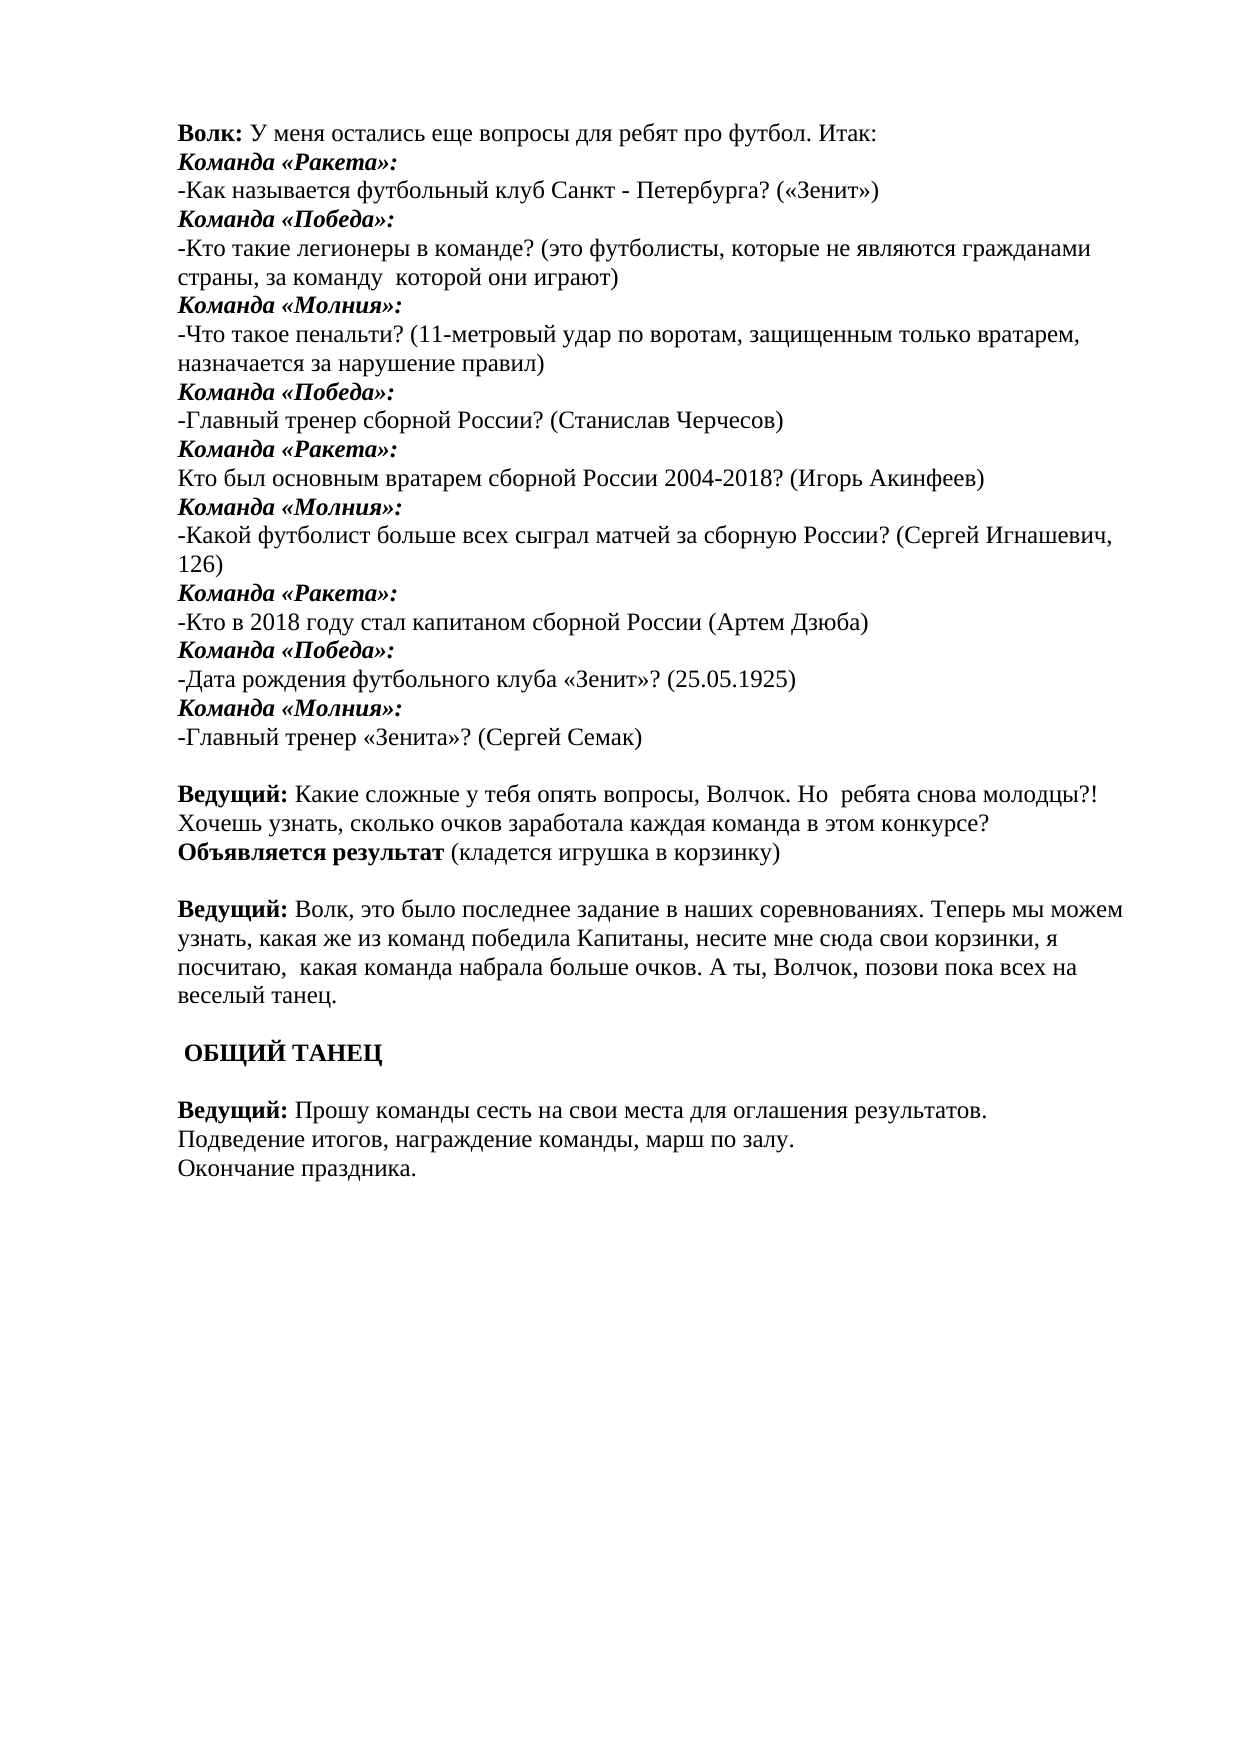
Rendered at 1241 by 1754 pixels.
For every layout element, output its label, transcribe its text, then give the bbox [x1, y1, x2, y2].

text Команда «Победа»: [177, 204, 1152, 233]
text Кто был основным вратарем сборной России 2004-2018? (Игорь Акинфеев) [177, 463, 1152, 492]
text Команда «Ракета»: [177, 434, 1152, 463]
text Объявляется результат (кладется игрушка в корзинку) [177, 837, 1152, 866]
text -Дата рождения футбольного клуба «Зенит»? (25.05.1925) [177, 664, 1152, 693]
text Команда «Ракета»: [177, 147, 1152, 176]
text Команда «Ракета»: [177, 578, 1152, 607]
text -Какой футболист больше всех сыграл матчей за сборную России? (Сергей Игнашевич, 126) [177, 521, 1152, 578]
text -Главный тренер сборной России? (Станислав Черчесов) [177, 406, 1152, 434]
text -Как называется футбольный клуб Санкт - Петербурга? («Зенит») [177, 176, 1152, 204]
text Ведущий: Волк, это было последнее задание в наших соревнованиях. Теперь мы можем узнать, какая же из команд победила Капитаны, несите мне сюда свои корзинки, я посчитаю, какая команда набрала больше очков. А ты, Волчок, позови пока всех на веселый танец. [177, 894, 1152, 1009]
text -Главный тренер «Зенита»? (Сергей Семак) [177, 722, 1152, 751]
text Хочешь узнать, сколько очков заработала каждая команда в этом конкурсе? [177, 808, 1152, 837]
text Команда «Молния»: [177, 693, 1152, 722]
text Ведущий: Какие сложные у тебя опять вопросы, Волчок. Но ребята снова молодцы?! [177, 779, 1152, 808]
text -Кто такие легионеры в команде? (это футболисты, которые не являются гражданами страны, за команду которой они играют) [177, 233, 1152, 291]
text -Что такое пенальти? (11-метровый удар по воротам, защищенным только вратарем, назначается за нарушение правил) [177, 319, 1152, 377]
text Окончание праздника. [177, 1153, 1152, 1182]
text Ведущий: Прошу команды сесть на свои места для оглашения результатов. [177, 1096, 1152, 1124]
text Команда «Молния»: [177, 291, 1152, 319]
text -Кто в 2018 году стал капитаном сборной России (Артем Дзюба) [177, 607, 1152, 636]
text Волк: У меня остались еще вопросы для ребят про футбол. Итак: [177, 118, 1152, 147]
text Команда «Победа»: [177, 636, 1152, 664]
text ОБЩИЙ ТАНЕЦ [177, 1038, 1152, 1067]
text Команда «Молния»: [177, 492, 1152, 521]
text Подведение итогов, награждение команды, марш по залу. [177, 1124, 1152, 1153]
text Команда «Победа»: [177, 377, 1152, 406]
